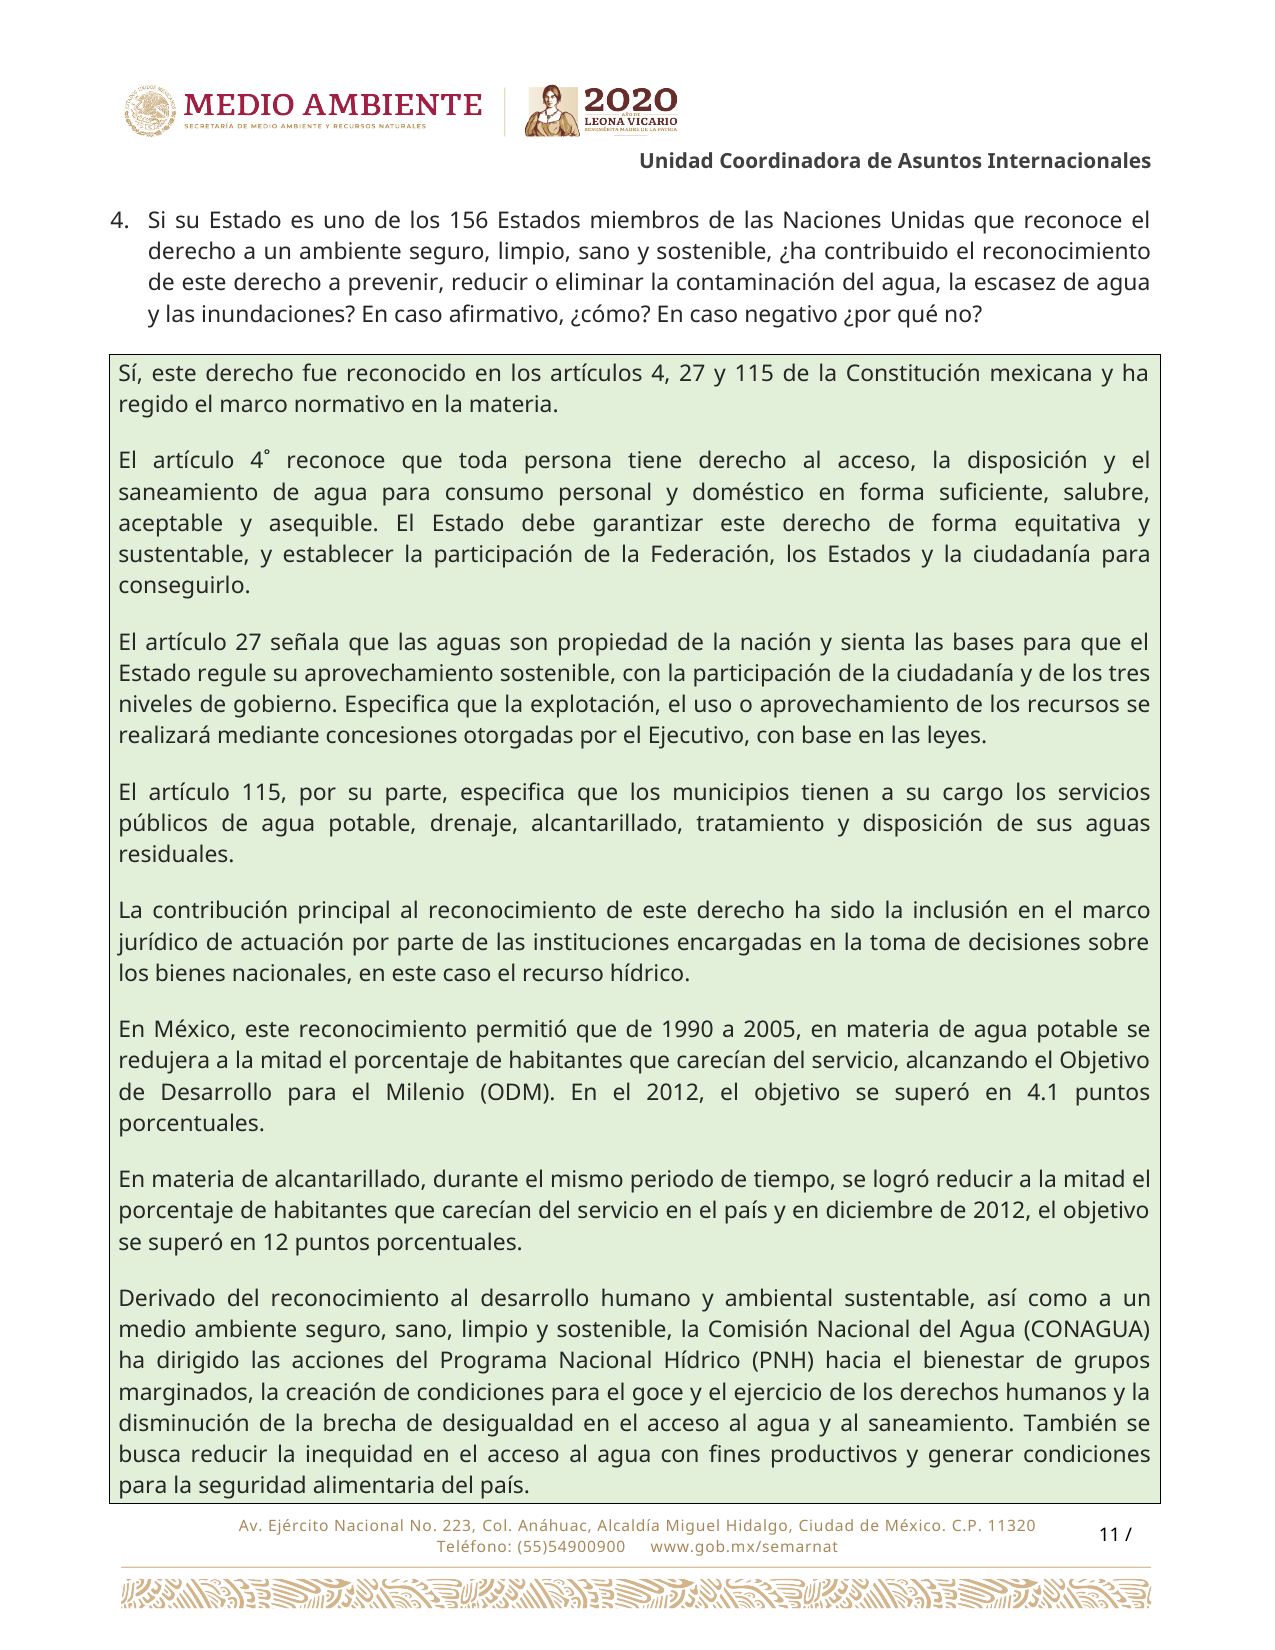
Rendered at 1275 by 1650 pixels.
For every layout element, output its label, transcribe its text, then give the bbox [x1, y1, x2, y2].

text En México, este reconocimiento permitió que de 1990 a 2005, en materia de agua potable se redujera a la mitad el porcentaje de habitantes que carecían del servicio, alcanzando el Objetivo de Desarrollo para el Milenio (ODM). En el 2012, el objetivo se superó en 4.1 puntos porcentuales. [110, 1010, 1160, 1138]
text El artículo 4˚ reconoce que toda persona tiene derecho al acceso, la disposición y el saneamiento de agua para consumo personal y doméstico en forma suficiente, salubre, aceptable y asequible. El Estado debe garantizar este derecho de forma equitativa y sustentable, y establecer la participación de la Federación, los Estados y la ciudadanía para conseguirlo. [110, 441, 1160, 601]
text Derivado del reconocimiento al desarrollo humano y ambiental sustentable, así como a un medio ambiente seguro, sano, limpio y sostenible, la Comisión Nacional del Agua (CONAGUA) ha dirigido las acciones del Programa Nacional Hídrico (PNH) hacia el bienestar de grupos marginados, la creación de condiciones para el goce y el ejercicio de los derechos humanos y la disminución de la brecha de desigualdad en el acceso al agua y al saneamiento. También se busca reducir la inequidad en el acceso al agua con fines productivos y generar condiciones para la seguridad alimentaria del país. [110, 1279, 1160, 1503]
text En materia de alcantarillado, durante el mismo periodo de tiempo, se logró reducir a la mitad el porcentaje de habitantes que carecían del servicio en el país y en diciembre de 2012, el objetivo se superó en 12 puntos porcentuales. [110, 1160, 1160, 1257]
text El artículo 27 señala que las aguas son propiedad de la nación y sienta las bases para que el Estado regule su aprovechamiento sostenible, con la participación de la ciudadanía y de los tres niveles de gobierno. Especifica que la explotación, el uso o aprovechamiento de los recursos se realizará mediante concesiones otorgadas por el Ejecutivo, con base en las leyes. [110, 622, 1160, 751]
list Si su Estado es uno de los 156 Estados miembros de las Naciones Unidas que reconoce el derecho a un ambiente seguro, limpio, sano y sostenible, ¿ha contribuido el reconocimiento de este derecho a prevenir, reducir o eliminar la contaminación del agua, la escasez de agua y las inundaciones? En caso afirmativo, ¿cómo? En caso negativo ¿por qué no? [110, 204, 1152, 329]
text El artículo 115, por su parte, especifica que los municipios tienen a su cargo los servicios públicos de agua potable, drenaje, alcantarillado, tratamiento y disposición de sus aguas residuales. [110, 772, 1160, 869]
text Sí, este derecho fue reconocido en los artículos 4, 27 y 115 de la Constitución mexicana y ha regido el marco normativo en la materia. [110, 355, 1160, 419]
picture [3, 1552, 1269, 1617]
picture [118, 78, 686, 145]
text La contribución principal al reconocimiento de este derecho ha sido la inclusión en el marco jurídico de actuación por parte de las instituciones encargadas en la toma de decisiones sobre los bienes nacionales, en este caso el recurso hídrico. [110, 891, 1160, 988]
